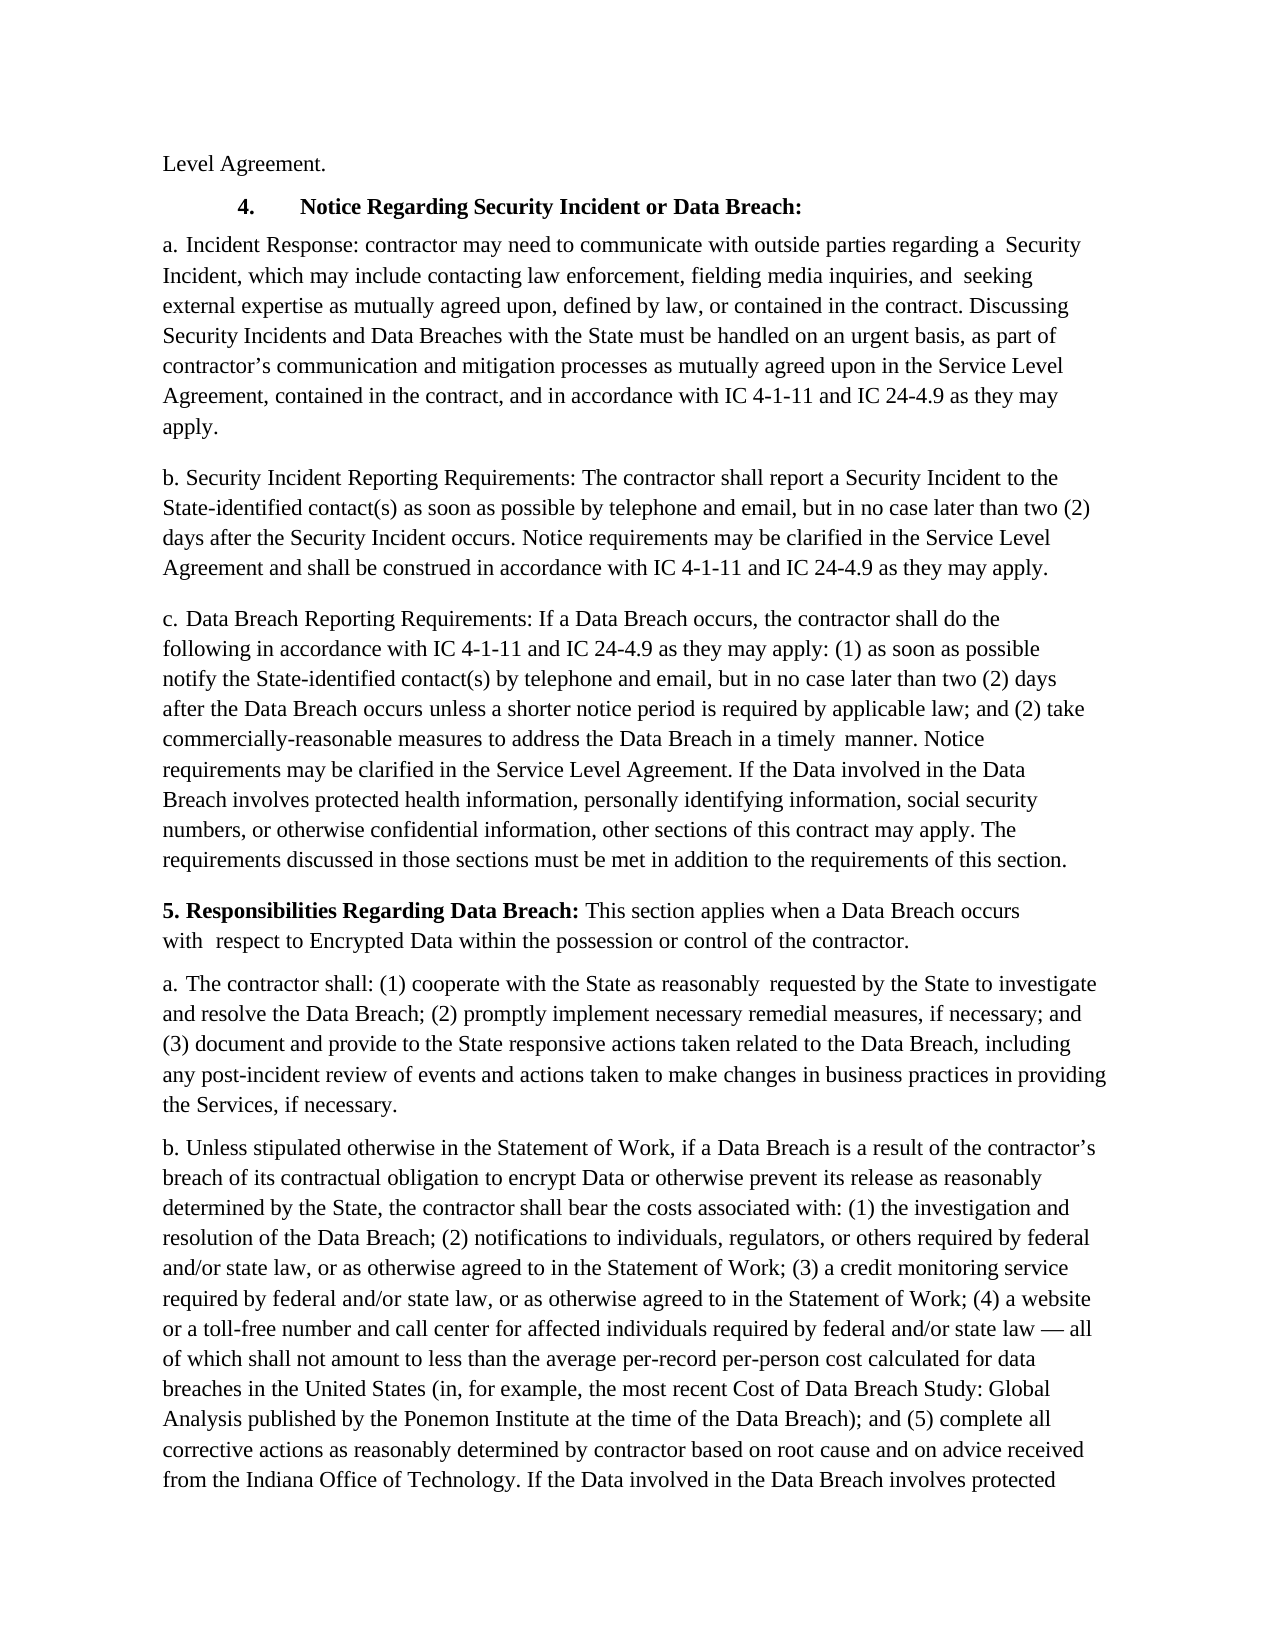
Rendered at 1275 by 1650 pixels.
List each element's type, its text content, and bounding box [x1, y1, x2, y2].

list Data Breach Reporting Requirements: If a Data Breach occurs, the contractor shall do the following in accordance with IC 4-1-11 and IC 24-4.9 as they may apply: (1) as soon as possible notify the State-identified contact(s) by telephone and email, but in no case later than two (2) days after the Data Breach occurs unless a shorter notice period is required by applicable law; and (2) take commercially-reasonable measures to address the Data Breach in a timely manner. Notice requirements may be clarified in the Service Level Agreement. If the Data involved in the Data Breach involves protected health information, personally identifying information, social security numbers, or otherwise confidential information, other sections of this contract may apply. The requirements discussed in those sections must be met in addition to the requirements of this section. [162, 605, 1092, 873]
list Incident Response: contractor may need to communicate with outside parties regarding a Security Incident, which may include contacting law enforcement, fielding media inquiries, and seeking external expertise as mutually agreed upon, defined by law, or contained in the contract. Discussing Security Incidents and Data Breaches with the State must be handled on an urgent basis, as part of contractor’s communication and mitigation processes as mutually agreed upon in the Service Level Agreement, contained in the contract, and in accordance with IC 4-1-11 and IC 24-4.9 as they may apply. [162, 232, 1108, 439]
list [162, 150, 1111, 176]
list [162, 1133, 1106, 1492]
list The contractor shall: (1) cooperate with the State as reasonably requested by the State to investigate and resolve the Data Breach; (2) promptly implement necessary remedial measures, if necessary; and (3) document and provide to the State responsive actions taken related to the Data Breach, including any post-incident review of events and actions taken to make changes in business practices in providing the Services, if necessary. [162, 970, 1106, 1117]
list Security Incident Reporting Requirements: The contractor shall report a Security Incident to the State-identified contact(s) as soon as possible by telephone and email, but in no case later than two (2) days after the Security Incident occurs. Notice requirements may be clarified in the Service Level Agreement and shall be construed in accordance with IC 4-1-11 and IC 24-4.9 as they may apply. [162, 463, 1092, 581]
subtitle Notice Regarding Security Incident or Data Breach: [237, 193, 1125, 219]
list Responsibilities Regarding Data Breach: This section applies when a Data Breach occurs with respect to Encrypted Data within the possession or control of the contractor. [162, 897, 1064, 954]
